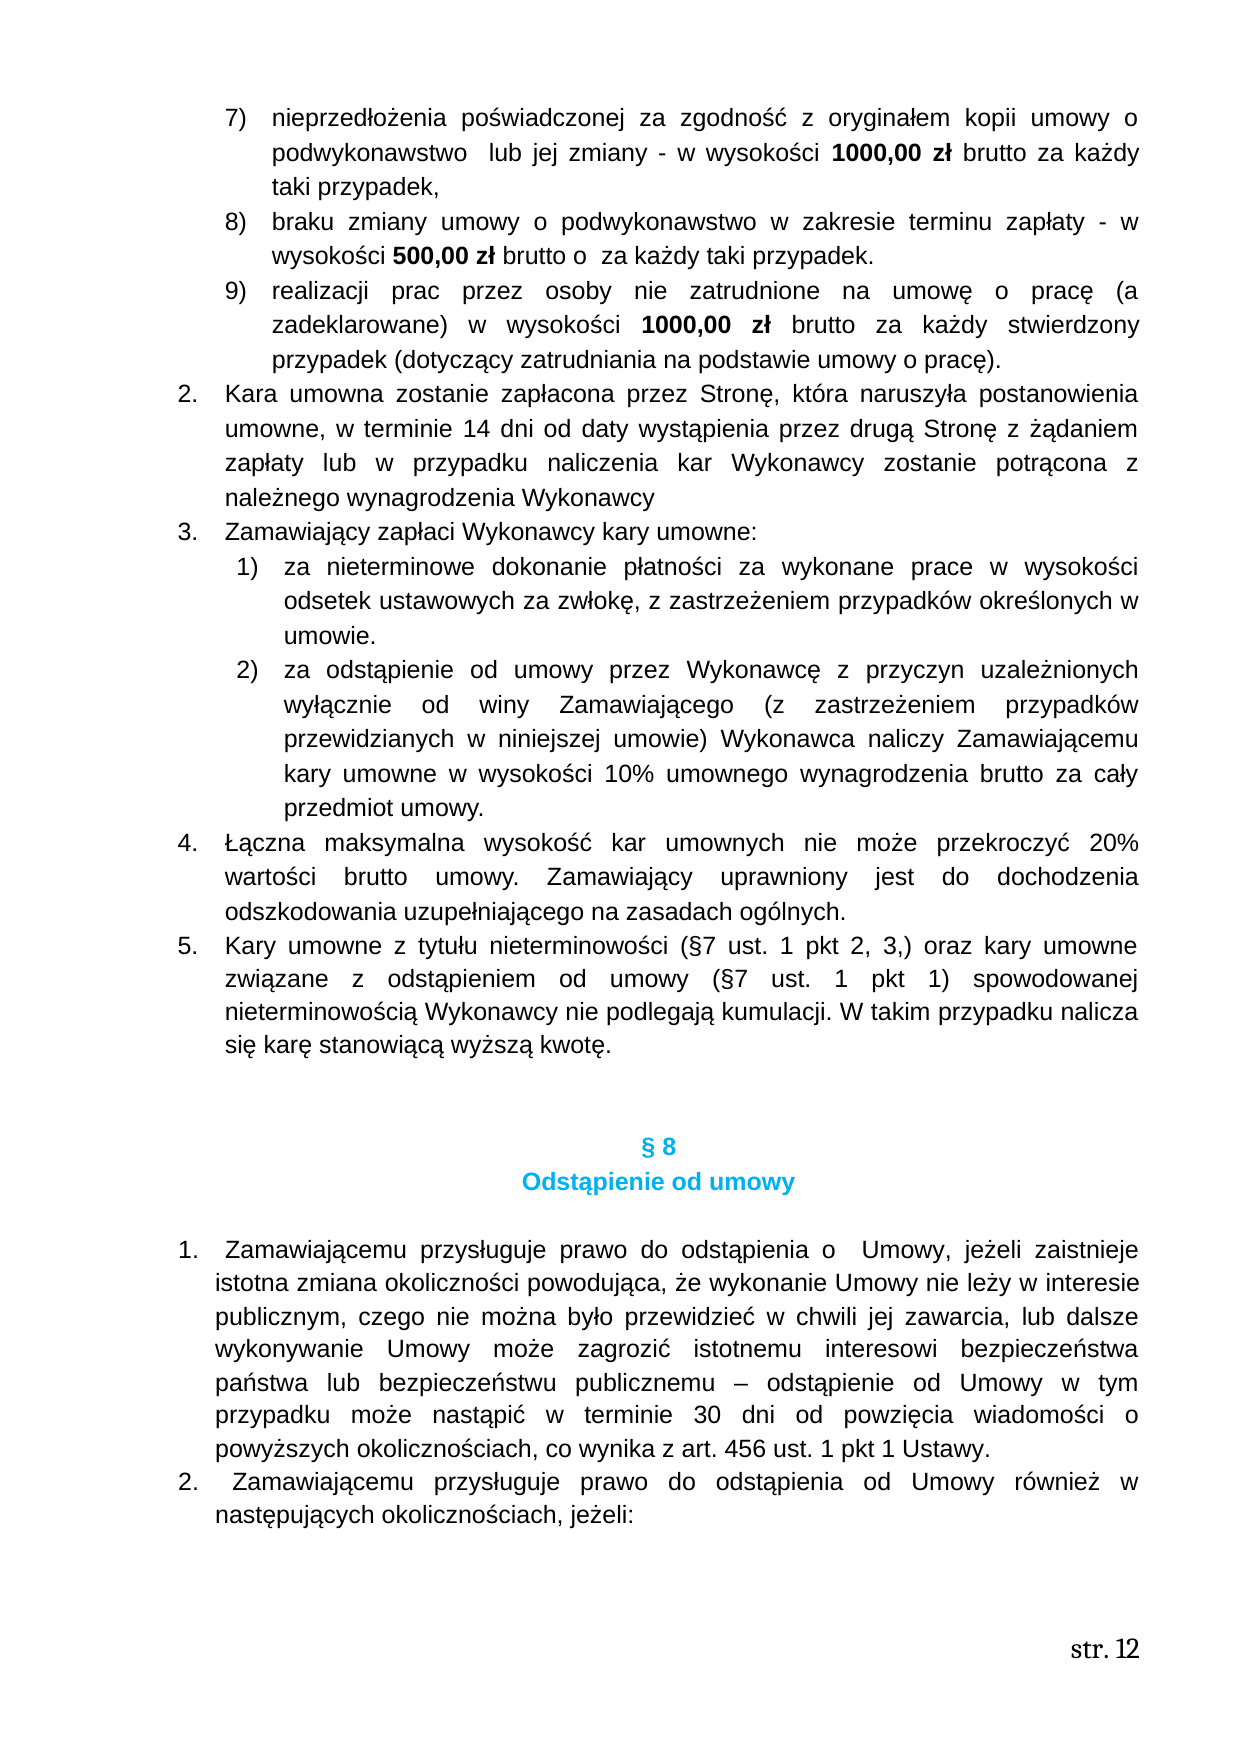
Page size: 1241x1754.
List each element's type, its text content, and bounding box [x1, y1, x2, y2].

text 1. Zamawiającemu przysługuje prawo do odstąpienia o Umowy, jeżeli zaistnieje istotna zmiana okoliczności powodująca, że wykonanie Umowy nie leży w interesie publicznym, czego nie można było przewidzieć w chwili jej zawarcia, lub dalsze wykonywanie Umowy może zagrozić istotnemu interesowi bezpieczeństwa państwa lub bezpieczeństwu publicznemu – odstąpienie od Umowy w tym przypadku może nastąpić w terminie 30 dni od powzięcia wiadomości o powyższych okolicznościach, co wynika z art. 456 ust. 1 pkt 1 Ustawy. [178, 1235, 1140, 1462]
list Kara umowna zostanie zapłacona przez Stronę, która naruszyła postanowienia umowne, w terminie 14 dni od daty wystąpienia przez drugą Stronę z żądaniem zapłaty lub w przypadku naliczenia kar Wykonawcy zostanie potrącona z należnego wynagrodzenia Wykonawcy [177, 379, 1140, 511]
text Odstąpienie od umowy [177, 1166, 1140, 1195]
list za odstąpienie od umowy przez Wykonawcę z przyczyn uzależnionych wyłącznie od winy Zamawiającego (z zastrzeżeniem przypadków przewidzianych w niniejszej umowie) Wykonawca naliczy Zamawiającemu kary umowne w wysokości 10% umownego wynagrodzenia brutto za cały przedmiot umowy. [236, 655, 1140, 822]
text § 8 [177, 1132, 1140, 1161]
list Zamawiający zapłaci Wykonawcy kary umowne: [177, 517, 1140, 546]
list nieprzedłożenia poświadczonej za zgodność z oryginałem kopii umowy o podwykonawstwo lub jej zmiany - w wysokości 1000,00 zł brutto za każdy taki przypadek, [224, 103, 1140, 201]
list Łączna maksymalna wysokość kar umownych nie może przekroczyć 20% wartości brutto umowy. Zamawiający uprawniony jest do dochodzenia odszkodowania uzupełniającego na zasadach ogólnych. [177, 827, 1140, 925]
list za nieterminowe dokonanie płatności za wykonane prace w wysokości odsetek ustawowych za zwłokę, z zastrzeżeniem przypadków określonych w umowie. [236, 552, 1140, 649]
list realizacji prac przez osoby nie zatrudnione na umowę o pracę (a zadeklarowane) w wysokości 1000,00 zł brutto za każdy stwierdzony przypadek (dotyczący zatrudniania na podstawie umowy o pracę). [224, 276, 1140, 373]
list braku zmiany umowy o podwykonawstwo w zakresie terminu zapłaty - w wysokości 500,00 zł brutto o za każdy taki przypadek. [224, 207, 1140, 270]
list Kary umowne z tytułu nieterminowości (§7 ust. 1 pkt 2, 3,) oraz kary umowne związane z odstąpieniem od umowy (§7 ust. 1 pkt 1) spowodowanej nieterminowością Wykonawcy nie podlegają kumulacji. W takim przypadku nalicza się karę stanowiącą wyższą kwotę. [177, 931, 1140, 1059]
text 2. Zamawiającemu przysługuje prawo do odstąpienia od Umowy również w następujących okolicznościach, jeżeli: [178, 1467, 1140, 1528]
